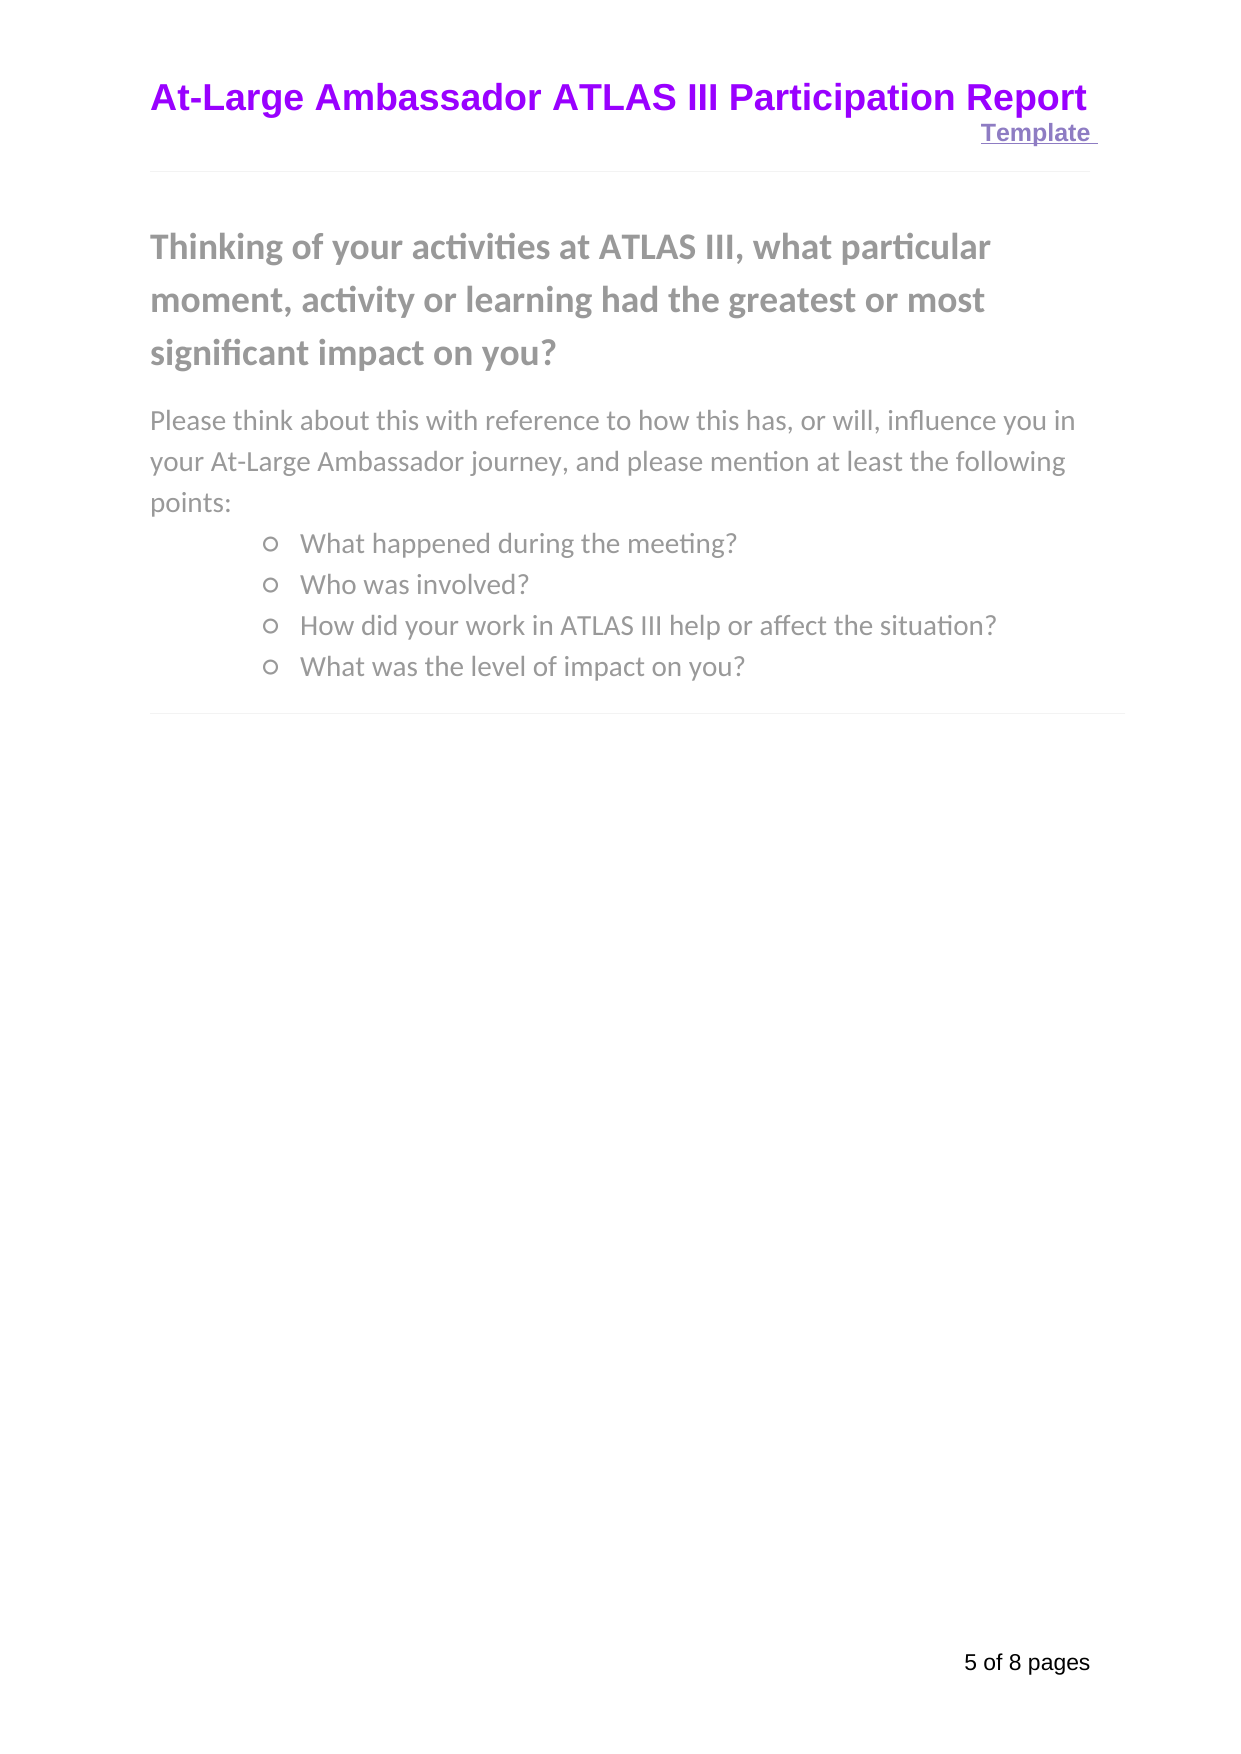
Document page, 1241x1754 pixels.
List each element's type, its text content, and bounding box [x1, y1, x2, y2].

list How did your work in ATLAS III help or affect the situation? [262, 607, 1090, 642]
list What happened during the meeting? [262, 525, 1090, 561]
list Who was involved? [262, 566, 1090, 602]
text Please think about this with reference to how this has, or will, influence you in your At-Large Ambassador journey, and please mention at least the following points: [150, 402, 1090, 520]
subtitle Thinking of your activities at ATLAS III, what particular moment, activity or learning had the greatest or most significant impact on you? [150, 223, 1090, 374]
list What was the level of impact on you? [262, 648, 1090, 683]
